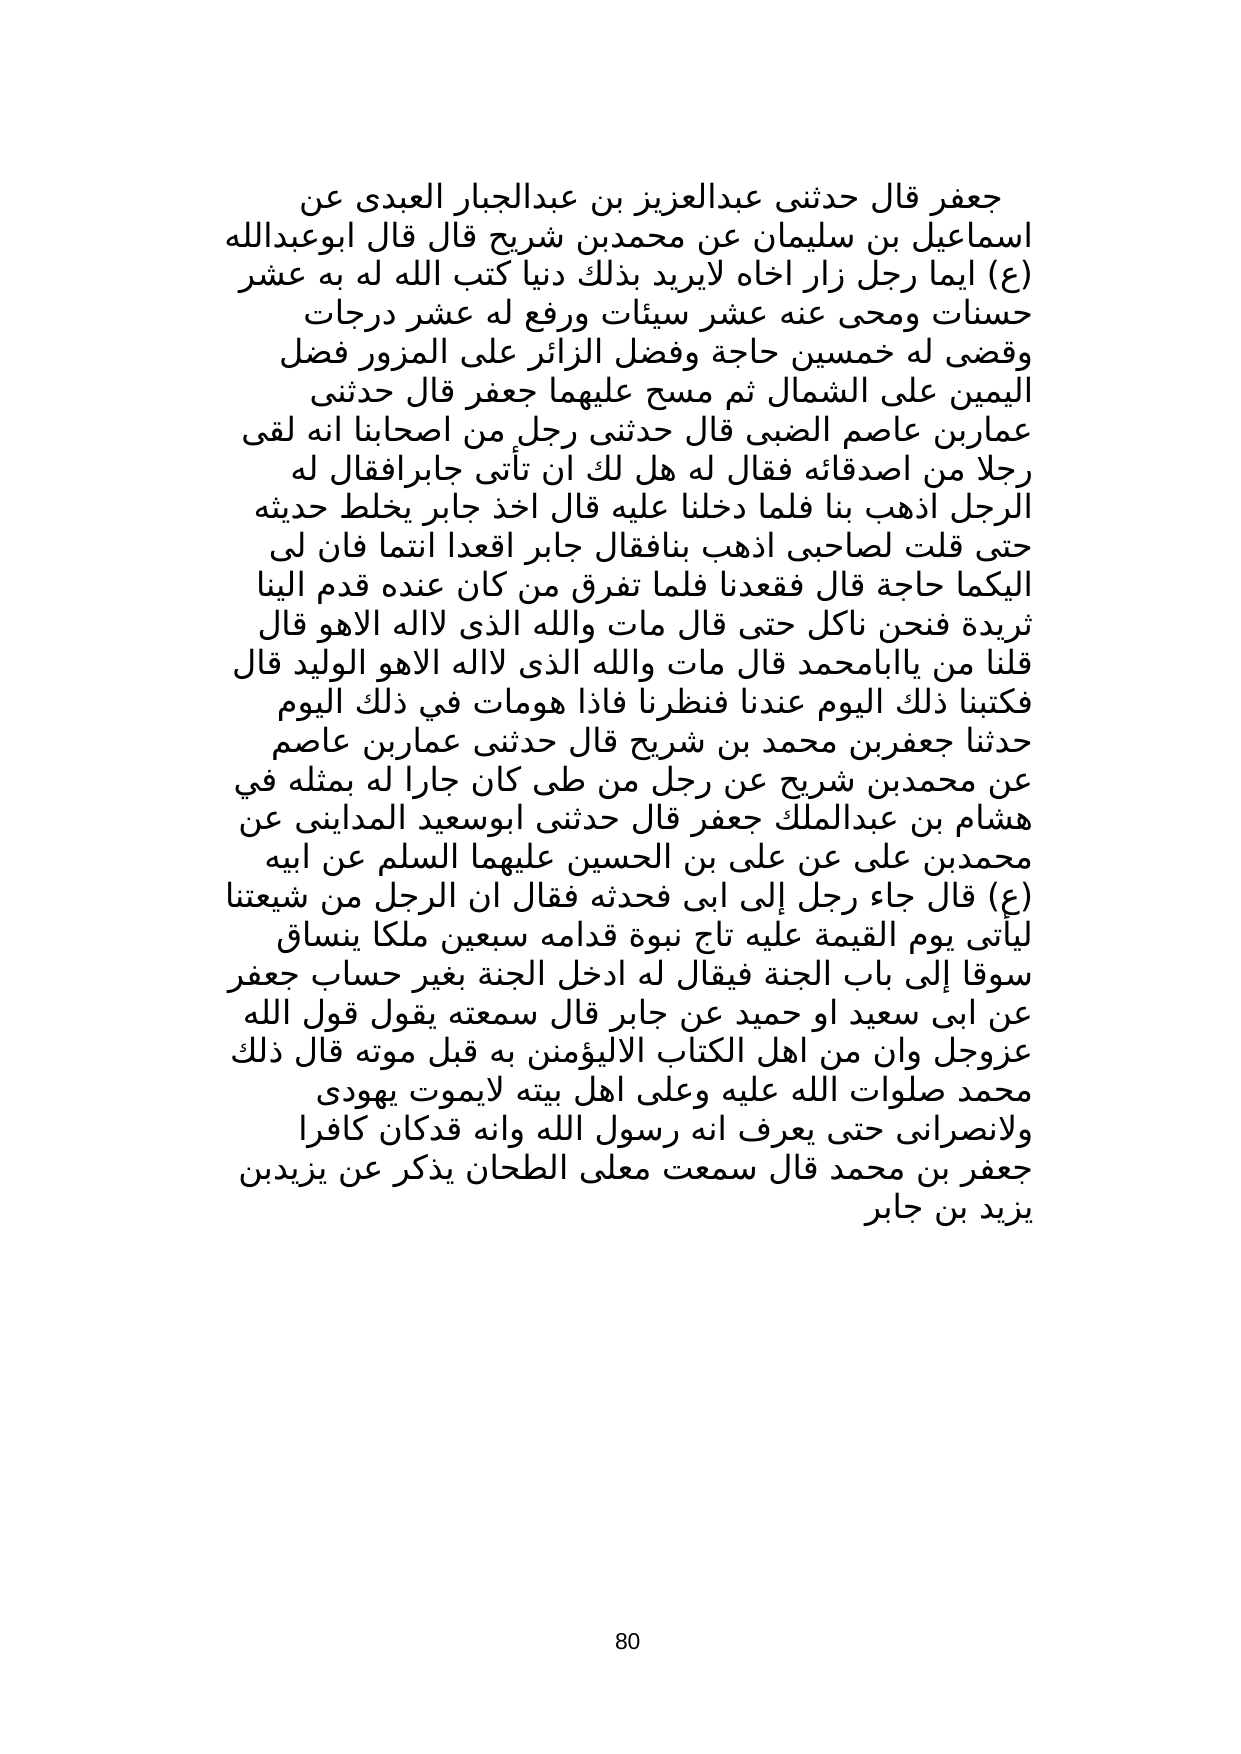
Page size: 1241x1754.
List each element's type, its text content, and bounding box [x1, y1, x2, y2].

text جعفر قال حدثنى عبدالعزيز بن عبدالجبار العبدى عن اسماعيل بن سليمان عن محمدبن شريح قال قال ابوعبدالله (ع) ايما رجل زار اخاه لايريد بذلك دنيا كتب الله له به عشر حسنات ومحى عنه عشر سيئات ورفع له عشر درجات وقضى له خمسين حاجة وفضل الزائر على المزور فضل اليمين على الشمال ثم مسح عليهما جعفر قال حدثنى عماربن عاصم الضبى قال حدثنى رجل من اصحابنا انه لقى رجلا من اصدقائه فقال له هل لك ان تأتى جابرافقال له الرجل اذهب بنا فلما دخلنا عليه قال اخذ جابر يخلط حديثه حتى قلت لصاحبى اذهب بنافقال جابر اقعدا انتما فان لى اليكما حاجة قال فقعدنا فلما تفرق من كان عنده قدم الينا ثريدة فنحن ناكل حتى قال مات والله الذى لااله الاهو قال قلنا من ياابامحمد قال مات والله الذى لااله الاهو الوليد قال فكتبنا ذلك اليوم عندنا فنظرنا فاذا هومات في ذلك اليوم حدثنا جعفربن محمد بن شريح قال حدثنى عماربن عاصم عن محمدبن شريح عن رجل من طى كان جارا له بمثله في هشام بن عبدالملك جعفر قال حدثنى ابوسعيد المداينى عن محمدبن على عن على بن الحسين عليهما السلم عن ابيه (ع) قال جاء رجل إلى ابى فحدثه فقال ان الرجل من شيعتنا ليأتى يوم القيمة عليه تاج نبوة قدامه سبعين ملكا ينساق سوقا إلى باب الجنة فيقال له ادخل الجنة بغير حساب جعفر عن ابى سعيد او حميد عن جابر قال سمعته يقول قول الله عزوجل وان من اهل الكتاب الاليؤمنن به قبل موته قال ذلك محمد صلوات الله عليه وعلى اهل بيته لايموت يهودى ولانصرانى حتى يعرف انه رسول الله وانه قدكان كافرا جعفر بن محمد قال سمعت معلى الطحان يذكر عن يزيدبن يزيد بن جابر [222, 177, 1033, 1226]
